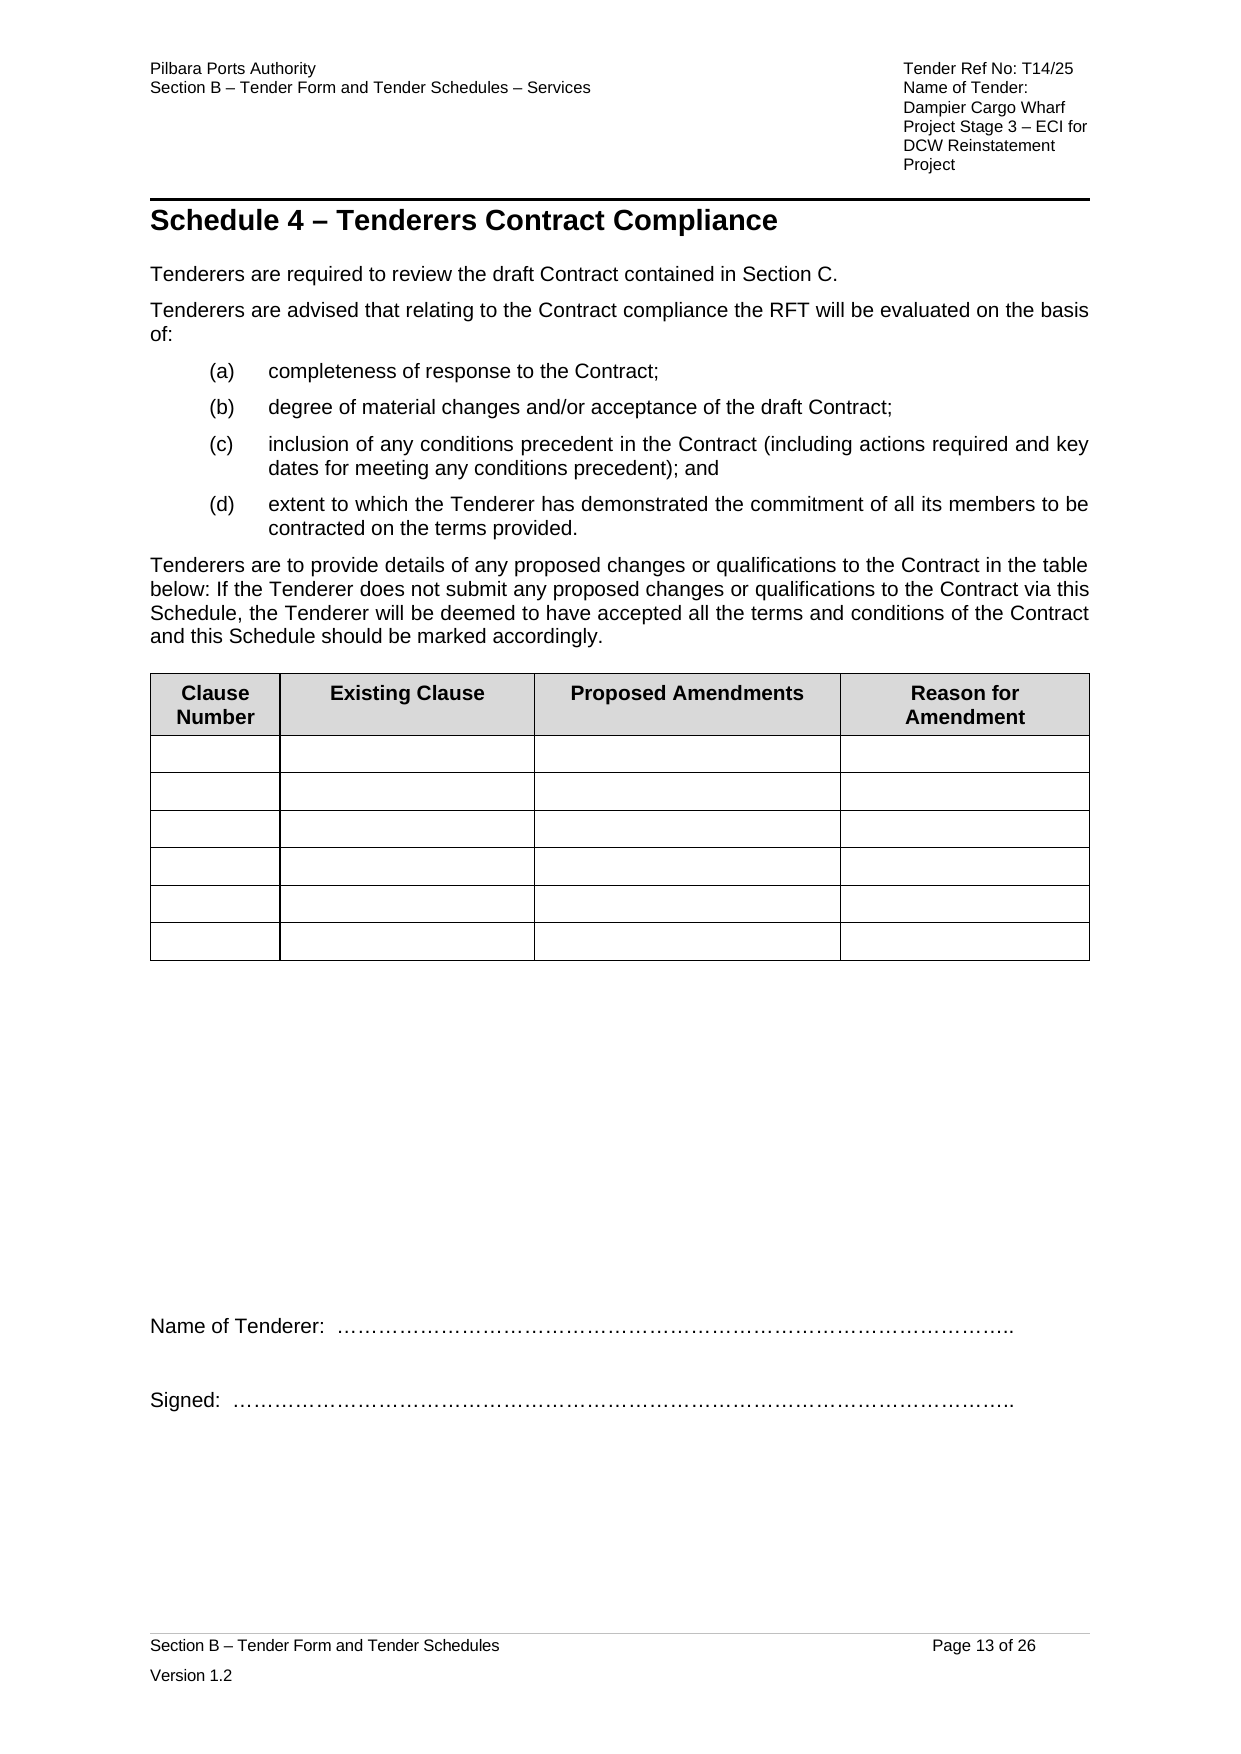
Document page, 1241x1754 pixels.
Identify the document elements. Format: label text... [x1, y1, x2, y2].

list extent to which the Tenderer has demonstrated the commitment of all its members to be contracted on the terms provided. [209, 492, 1090, 540]
table_cell [281, 811, 534, 847]
table_cell [535, 773, 840, 810]
table_cell [535, 886, 840, 922]
table_cell [151, 886, 279, 922]
table_cell [841, 886, 1089, 922]
table_cell [151, 811, 279, 847]
table_cell [281, 848, 534, 885]
text Tenderers are to provide details of any proposed changes or qualifications to the Contract in the table below: If the Tenderer does not submit any proposed changes or qualifications to the Contract via this Schedule, the Tenderer will be deemed to have accepted all the terms and conditions of the Contract and this Schedule should be marked accordingly. [150, 552, 1090, 648]
table_cell [841, 848, 1089, 885]
table_cell [151, 736, 279, 772]
table_cell [281, 736, 534, 772]
table_header Existing Clause [281, 674, 534, 735]
table_cell [841, 811, 1089, 847]
table_cell [535, 811, 840, 847]
table_cell [151, 848, 279, 885]
list degree of material changes and/or acceptance of the draft Contract; [209, 395, 1090, 419]
table_cell [535, 848, 840, 885]
table_cell [151, 923, 279, 960]
table_cell [841, 736, 1089, 772]
text Tenderers are required to review the draft Contract contained in Section C. [150, 262, 1090, 286]
text Tenderers are advised that relating to the Contract compliance the RFT will be evaluated on the basis of: [150, 298, 1090, 346]
text Schedule 4 – Tenderers Contract Compliance [150, 201, 1090, 237]
table_cell [281, 923, 534, 960]
table_cell [281, 886, 534, 922]
table_cell [535, 923, 840, 960]
table_header Proposed Amendments [535, 674, 840, 735]
table_cell [535, 736, 840, 772]
table_cell [151, 773, 279, 810]
table_cell [841, 773, 1089, 810]
table_cell [281, 773, 534, 810]
table_header Reason for Amendment [841, 674, 1089, 735]
table_cell [841, 923, 1089, 960]
list completeness of response to the Contract; [209, 359, 1090, 383]
list inclusion of any conditions precedent in the Contract (including actions required and key dates for meeting any conditions precedent); and [209, 432, 1090, 479]
text Signed: ………………………………………………………………………………………………….. [150, 1388, 1090, 1412]
text Name of Tenderer: …………………………………………………………………………………….. [150, 1314, 1090, 1338]
table_header Clause Number [151, 674, 279, 735]
